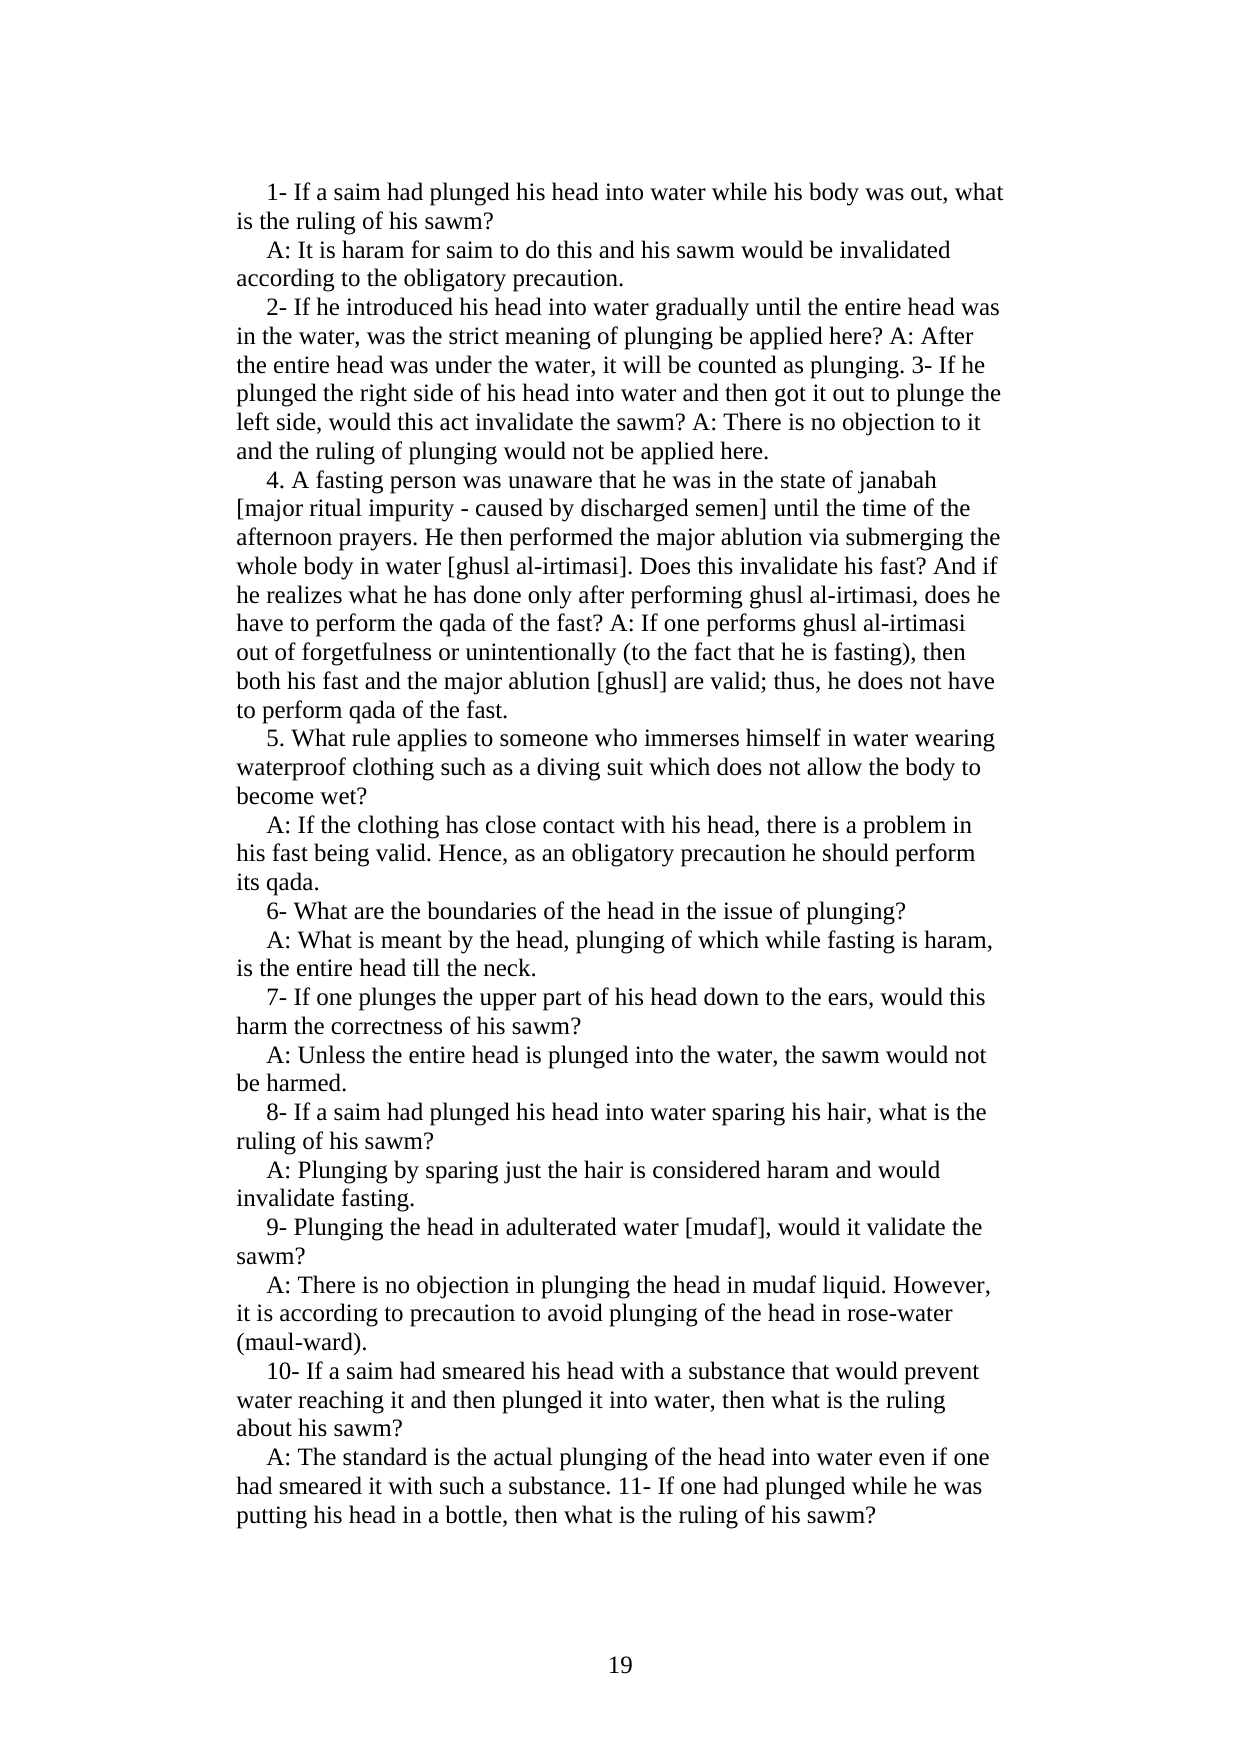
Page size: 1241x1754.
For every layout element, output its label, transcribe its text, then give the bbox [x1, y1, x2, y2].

text A: Plunging by sparing just the hair is considered haram and would invalidate fasting. [236, 1155, 1004, 1212]
text A: The standard is the actual plunging of the head into water even if one had smeared it with such a substance. 11- If one had plunged while he was putting his head in a bottle, then what is the ruling of his sawm? [236, 1442, 1004, 1528]
text 9- Plunging the head in adulterated water [mudaf], would it validate the sawm? [236, 1212, 1004, 1270]
text 4. A fasting person was unaware that he was in the state of janabah [major ritual impurity - caused by discharged semen] until the time of the afternoon prayers. He then performed the major ablution via submerging the whole body in water [ghusl al-irtimasi]. Does this invalidate his fast? And if he realizes what he has done only after performing ghusl al-irtimasi, does he have to perform the qada of the fast? A: If one performs ghusl al-irtimasi out of forgetfulness or unintentionally (to the fact that he is fasting), then both his fast and the major ablution [ghusl] are valid; thus, he does not have to perform qada of the fast. [236, 465, 1004, 723]
text 8- If a saim had plunged his head into water sparing his hair, what is the ruling of his sawm? [236, 1097, 1004, 1155]
text 10- If a saim had smeared his head with a substance that would prevent water reaching it and then plunged it into water, then what is the ruling about his sawm? [236, 1356, 1004, 1442]
text A: It is haram for saim to do this and his sawm would be invalidated according to the obligatory precaution. [236, 235, 1004, 292]
text 2- If he introduced his head into water gradually until the entire head was in the water, was the strict meaning of plunging be applied here? A: After the entire head was under the water, it will be counted as plunging. 3- If he plunged the right side of his head into water and then got it out to plunge the left side, would this act invalidate the sawm? A: There is no objection to it and the ruling of plunging would not be applied here. [236, 292, 1004, 465]
text 7- If one plunges the upper part of his head down to the ears, would this harm the correctness of his sawm? [236, 982, 1004, 1040]
text 6- What are the boundaries of the head in the issue of plunging? [236, 896, 1004, 925]
text 1- If a saim had plunged his head into water while his body was out, what is the ruling of his sawm? [236, 177, 1004, 235]
text 5. What rule applies to someone who immerses himself in water wearing waterproof clothing such as a diving suit which does not allow the body to become wet? [236, 723, 1004, 810]
text A: Unless the entire head is plunged into the water, the sawm would not be harmed. [236, 1040, 1004, 1097]
text A: There is no objection in plunging the head in mudaf liquid. However, it is according to precaution to avoid plunging of the head in rose-water (maul-ward). [236, 1270, 1004, 1356]
text A: What is meant by the head, plunging of which while fasting is haram, is the entire head till the neck. [236, 925, 1004, 982]
text A: If the clothing has close contact with his head, there is a problem in his fast being valid. Hence, as an obligatory precaution he should perform its qada. [236, 810, 1004, 896]
